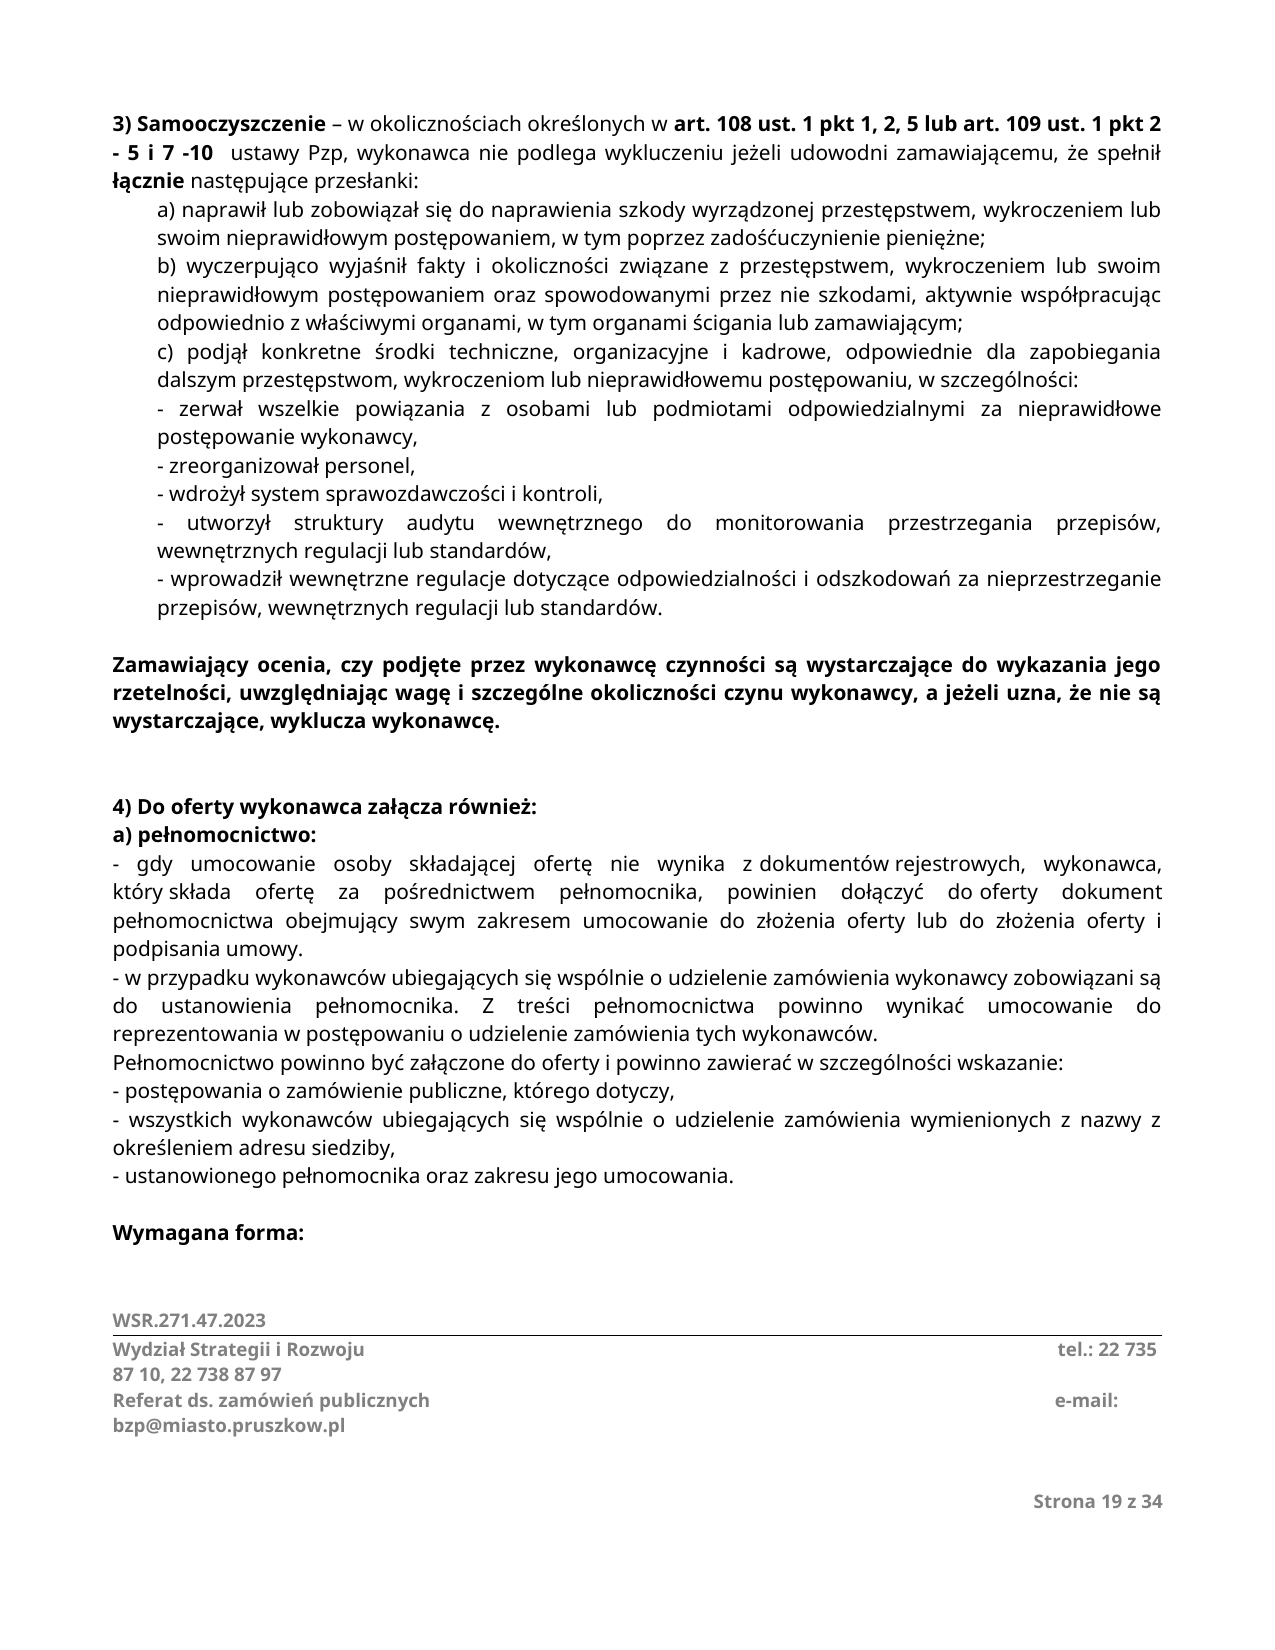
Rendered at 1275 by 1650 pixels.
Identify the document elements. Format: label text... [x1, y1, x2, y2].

text - zreorganizował personel, [157, 451, 1162, 479]
text Zamawiający ocenia, czy podjęte przez wykonawcę czynności są wystarczające do wykazania jego rzetelności, uwzględniając wagę i szczególne okoliczności czynu wykonawcy, a jeżeli uzna, że nie są wystarczające, wyklucza wykonawcę. [112, 650, 1162, 735]
text - w przypadku wykonawców ubiegających się wspólnie o udzielenie zamówienia wykonawcy zobowiązani są do ustanowienia pełnomocnika. Z treści pełnomocnictwa powinno wynikać umocowanie do reprezentowania w postępowaniu o udzielenie zamówienia tych wykonawców. [112, 963, 1162, 1048]
text c) podjął konkretne środki techniczne, organizacyjne i kadrowe, odpowiednie dla zapobiegania dalszym przestępstwom, wykroczeniom lub nieprawidłowemu postępowaniu, w szczególności: [157, 337, 1162, 394]
text Pełnomocnictwo powinno być załączone do oferty i powinno zawierać w szczególności wskazanie: [112, 1048, 1162, 1076]
text a) naprawił lub zobowiązał się do naprawienia szkody wyrządzonej przestępstwem, wykroczeniem lub swoim nieprawidłowym postępowaniem, w tym poprzez zadośćuczynienie pieniężne; [157, 195, 1162, 252]
text - wprowadził wewnętrzne regulacje dotyczące odpowiedzialności i odszkodowań za nieprzestrzeganie przepisów, wewnętrznych regulacji lub standardów. [157, 564, 1162, 621]
text - postępowania o zamówienie publiczne, którego dotyczy, [112, 1076, 1162, 1105]
text a) pełnomocnictwo: [112, 820, 1162, 849]
text 3) Samooczyszczenie – w okolicznościach określonych w art. 108 ust. 1 pkt 1, 2, 5 lub art. 109 ust. 1 pkt 2 - 5 i 7 -10 ustawy Pzp, wykonawca nie podlega wykluczeniu jeżeli udowodni zamawiającemu, że spełnił łącznie następujące przesłanki: [112, 109, 1162, 195]
text - gdy umocowanie osoby składającej ofertę nie wynika z dokumentów rejestrowych, wykonawca, który składa ofertę za pośrednictwem pełnomocnika, powinien dołączyć do oferty dokument pełnomocnictwa obejmujący swym zakresem umocowanie do złożenia oferty lub do złożenia oferty i podpisania umowy. [112, 849, 1162, 963]
text - wszystkich wykonawców ubiegających się wspólnie o udzielenie zamówienia wymienionych z nazwy z określeniem adresu siedziby, [112, 1105, 1162, 1162]
text 4) Do oferty wykonawca załącza również: [112, 792, 1162, 820]
text - ustanowionego pełnomocnika oraz zakresu jego umocowania. [112, 1162, 1162, 1190]
text - zerwał wszelkie powiązania z osobami lub podmiotami odpowiedzialnymi za nieprawidłowe postępowanie wykonawcy, [157, 394, 1162, 451]
text - wdrożył system sprawozdawczości i kontroli, [157, 479, 1162, 508]
text b) wyczerpująco wyjaśnił fakty i okoliczności związane z przestępstwem, wykroczeniem lub swoim nieprawidłowym postępowaniem oraz spowodowanymi przez nie szkodami, aktywnie współpracując odpowiednio z właściwymi organami, w tym organami ścigania lub zamawiającym; [157, 252, 1162, 337]
text Wymagana forma: [112, 1218, 1162, 1247]
text - utworzył struktury audytu wewnętrznego do monitorowania przestrzegania przepisów, wewnętrznych regulacji lub standardów, [157, 508, 1162, 564]
